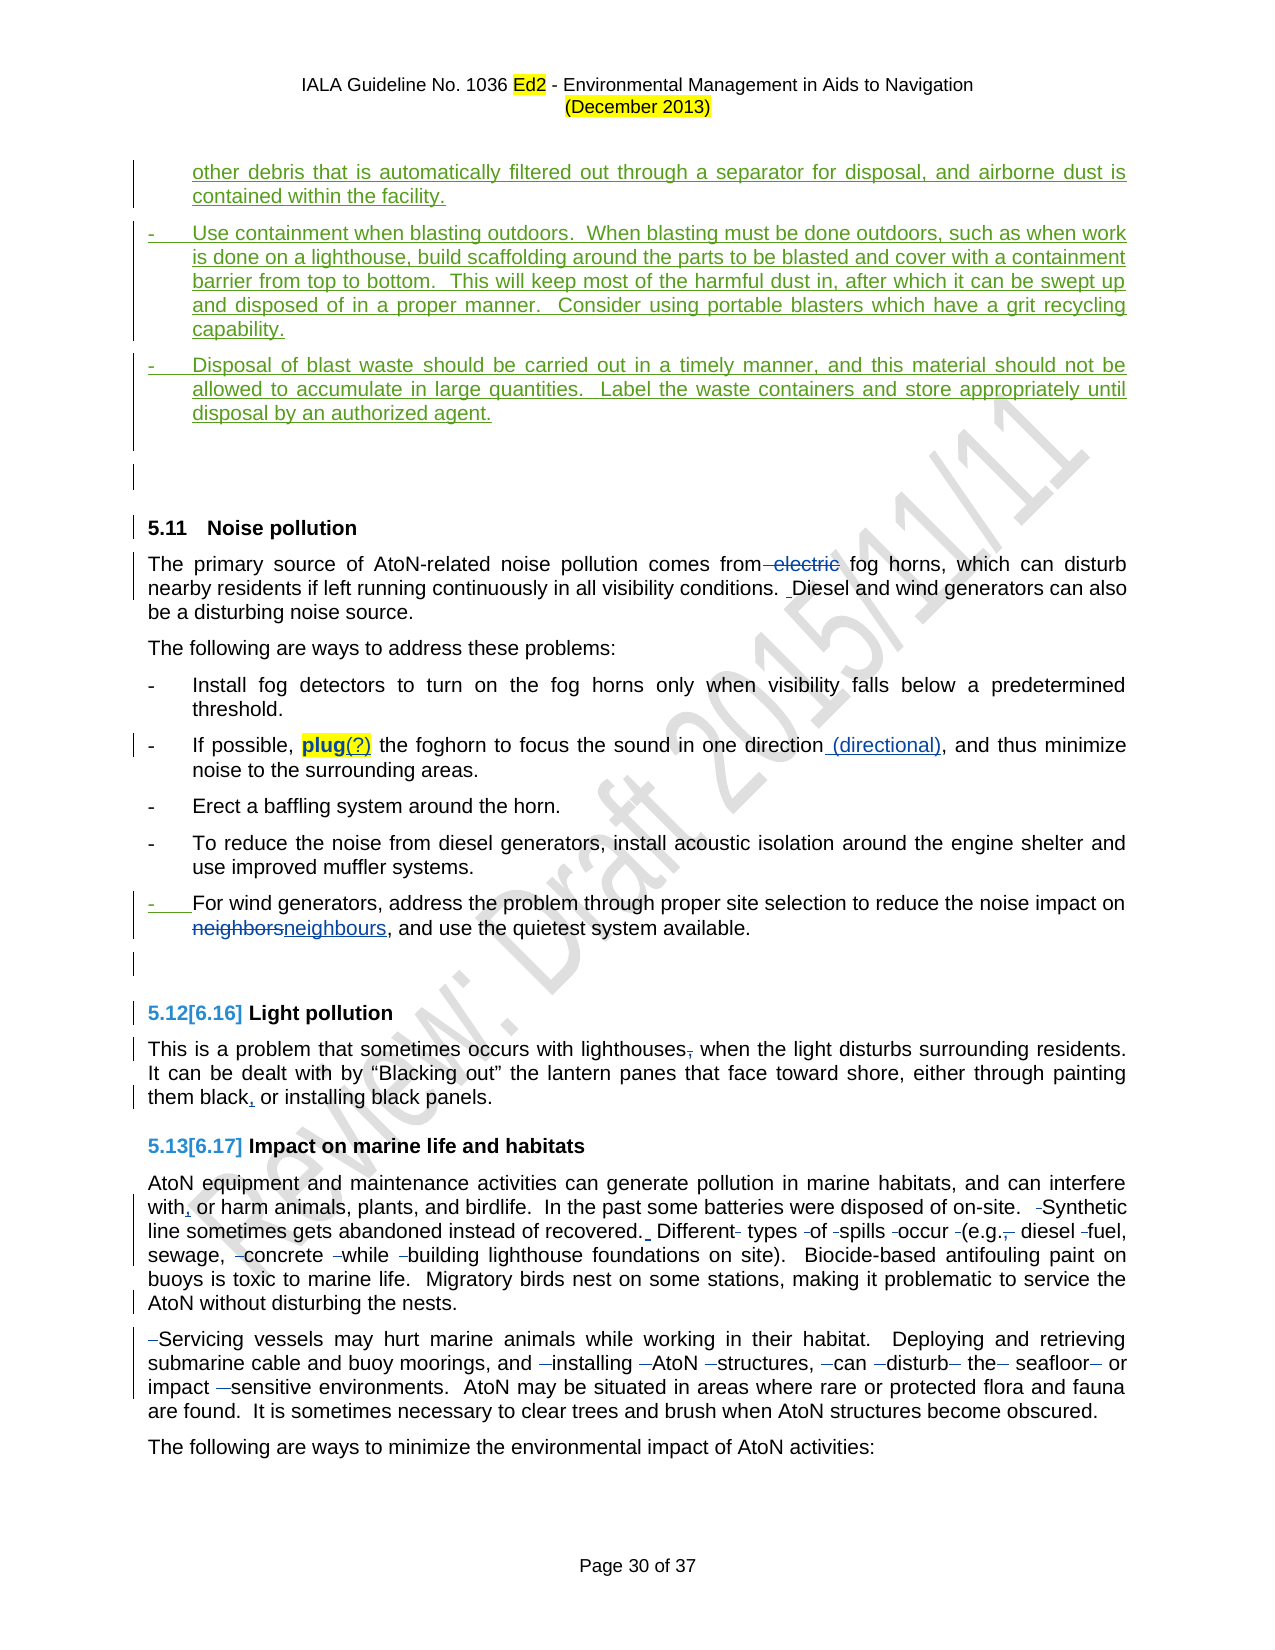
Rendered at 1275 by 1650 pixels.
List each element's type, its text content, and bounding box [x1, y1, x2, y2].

list For wind generators, address the problem through proper site selection to reduce the noise impact on , and use the quietest system available. [148, 891, 1127, 939]
list Erect a baffling system around the horn. [148, 794, 1127, 818]
list Install fog detectors to turn on the fog horns only when visibility falls below a predetermined threshold. [148, 673, 1127, 721]
text This is a problem that sometimes occurs with lighthouses when the light disturbs surrounding residents. It can be dealt with by “Blacking out” the lantern panes that face toward shore, either through painting them black or installing black panels. [148, 1037, 1127, 1109]
list If possible, plug the foghorn to focus the sound in one direction, and thus minimize noise to the surrounding areas. [148, 733, 1127, 781]
text Servicing vessels may hurt marine animals while working in their habitat. Deploying and retrieving submarine cable and buoy moorings, and installing AtoN structures, can disturb the seafloor or impact sensitive environments. AtoN may be situated in areas where rare or protected flora and fauna are found. It is sometimes necessary to clear trees and brush when AtoN structures become obscured. [148, 1327, 1127, 1423]
text The primary source of AtoN-related noise pollution comes from fog horns, which can disturb nearby residents if left running continuously in all visibility conditions. Diesel and wind generators can also be a disturbing noise source. [148, 552, 1127, 624]
list To reduce the noise from diesel generators, install acoustic isolation around the engine shelter and use improved muffler systems. [148, 831, 1127, 879]
text AtoN equipment and maintenance activities can generate pollution in marine habitats, and can interfere with or harm animals, plants, and birdlife. In the past some batteries were disposed of on-site. Synthetic line sometimes gets abandoned instead of recovered. Different types of spills occur (e.g. diesel fuel, sewage, concrete while building lighthouse foundations on site). Biocide-based antifouling paint on buoys is toxic to marine life. Migratory birds nest on some stations, making it problematic to service the AtoN without disturbing the nests. [148, 1171, 1127, 1314]
subtitle Light pollution [148, 1001, 1127, 1025]
subtitle Impact on marine life and habitats [148, 1134, 1127, 1158]
text The following are ways to minimize the environmental impact of AtoN activities: [148, 1435, 1127, 1459]
text The following are ways to address these problems: [148, 636, 1127, 660]
subtitle Noise pollution [148, 515, 1127, 539]
